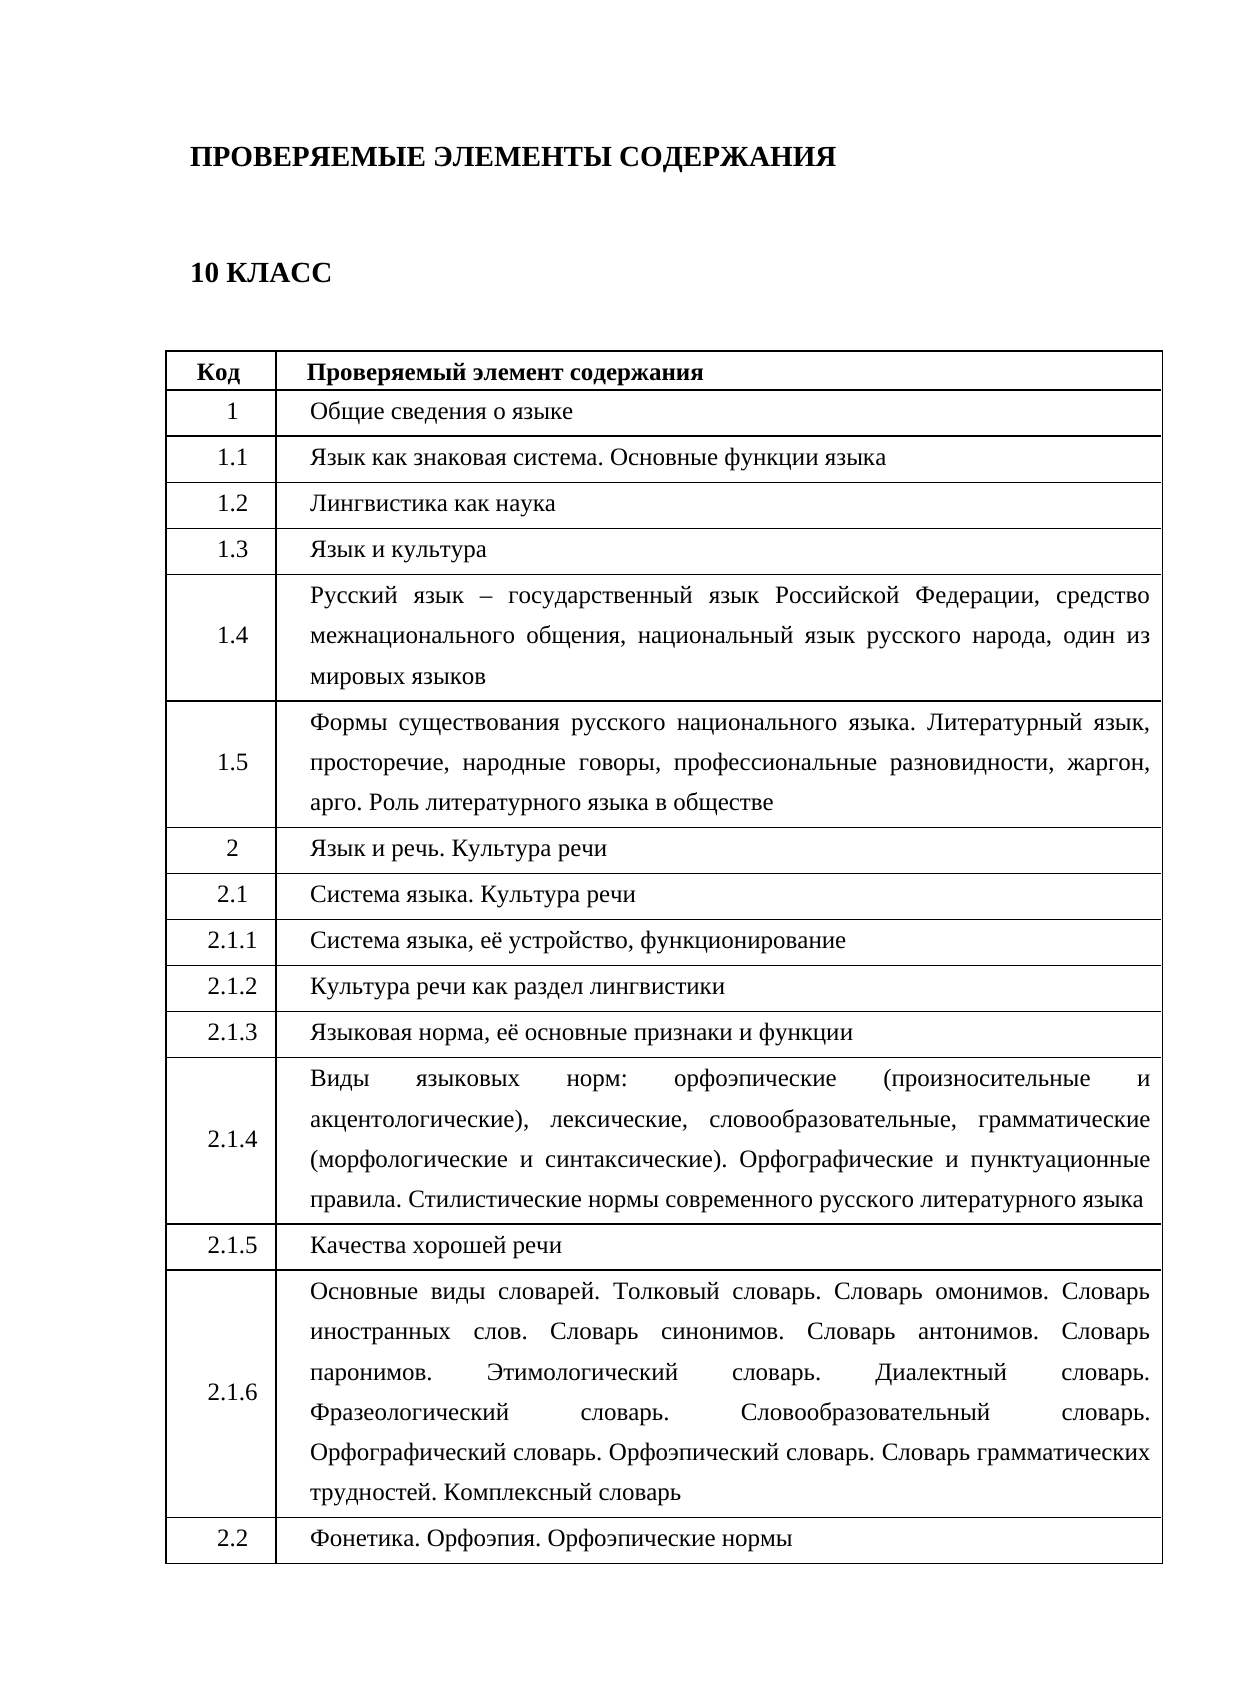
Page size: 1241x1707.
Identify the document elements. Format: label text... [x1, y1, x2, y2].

text ПРОВЕРЯЕМЫЕ ЭЛЕМЕНТЫ СОДЕРЖАНИЯ [190, 139, 1152, 172]
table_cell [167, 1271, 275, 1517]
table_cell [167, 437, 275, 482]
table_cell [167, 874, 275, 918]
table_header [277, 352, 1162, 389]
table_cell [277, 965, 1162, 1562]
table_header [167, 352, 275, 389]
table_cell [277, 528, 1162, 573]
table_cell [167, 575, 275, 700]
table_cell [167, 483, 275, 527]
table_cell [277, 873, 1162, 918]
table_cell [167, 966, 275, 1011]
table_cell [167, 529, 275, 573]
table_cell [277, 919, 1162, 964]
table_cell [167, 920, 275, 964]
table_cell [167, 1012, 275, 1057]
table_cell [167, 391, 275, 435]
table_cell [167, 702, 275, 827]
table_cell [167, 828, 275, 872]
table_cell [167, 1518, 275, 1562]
text 10 КЛАСС [190, 255, 1152, 288]
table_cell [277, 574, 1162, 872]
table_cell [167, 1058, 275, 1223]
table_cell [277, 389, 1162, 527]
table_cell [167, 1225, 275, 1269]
